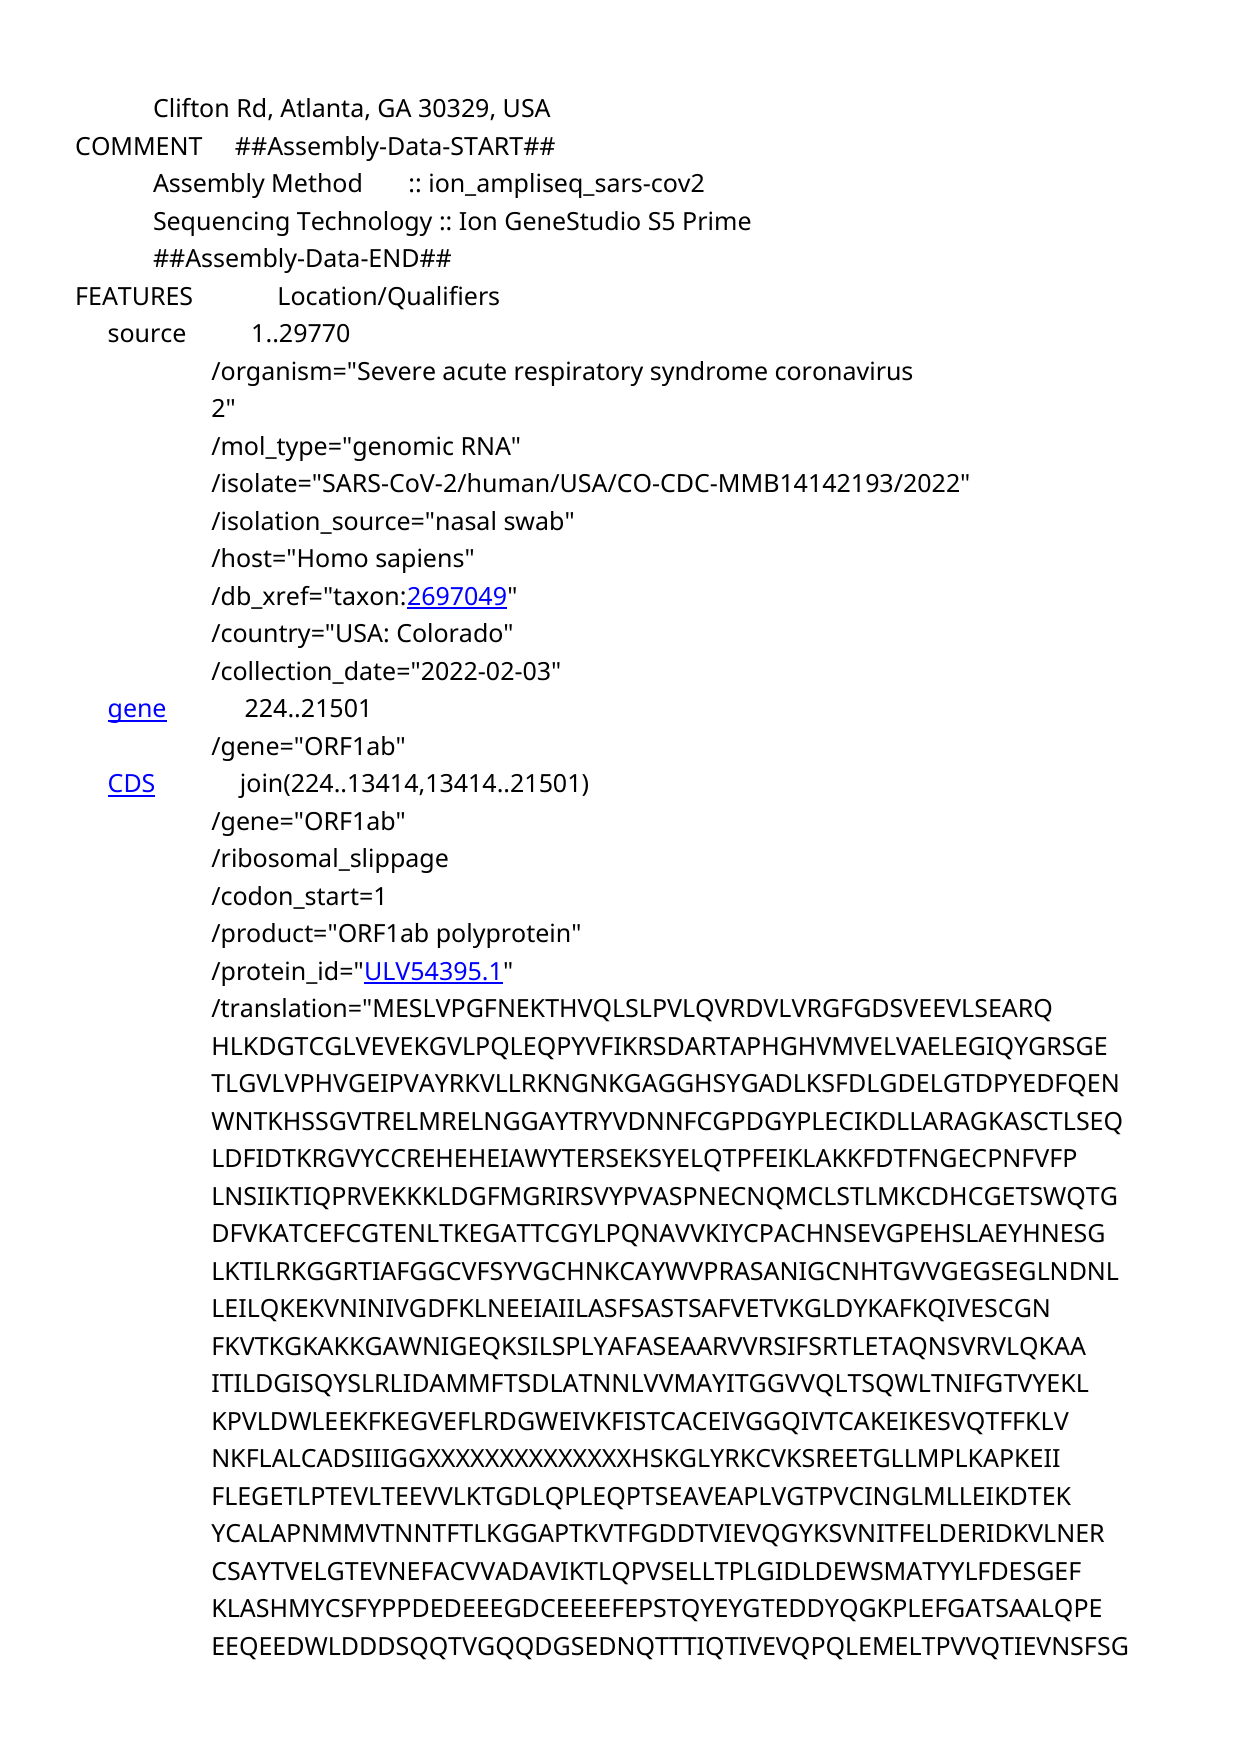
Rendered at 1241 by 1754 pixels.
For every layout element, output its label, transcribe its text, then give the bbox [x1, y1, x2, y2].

text LEILQKEKVNINIVGDFKLNEEIAIILASFSASTSAFVETVKGLDYKAFKQIVESCGN [75, 1289, 1165, 1327]
text /ribosomal_slippage [75, 839, 1165, 877]
text YCALAPNMMVTNNTFTLKGGAPTKVTFGDDTVIEVQGYKSVNITFELDERIDKVLNER [75, 1514, 1165, 1552]
text EEQEEDWLDDDSQQTVGQQDGSEDNQTTTIQTIVEVQPQLEMELTPVVQTIEVNSFSG [75, 1627, 1165, 1664]
text /db_xref="taxon:2697049" [75, 577, 1165, 614]
text /collection_date="2022-02-03" [75, 652, 1165, 689]
text /protein_id="ULV54395.1" [75, 952, 1165, 989]
text LDFIDTKRGVYCCREHEHEIAWYTERSEKSYELQTPFEIKLAKKFDTFNGECPNFVFP [75, 1139, 1165, 1177]
text gene 224..21501 [75, 689, 1165, 727]
text ##Assembly-Data-END## [75, 239, 1165, 277]
text Clifton Rd, Atlanta, GA 30329, USA [75, 89, 1165, 127]
text HLKDGTCGLVEVEKGVLPQLEQPYVFIKRSDARTAPHGHVMVELVAELEGIQYGRSGE [75, 1027, 1165, 1064]
text /isolate="SARS-CoV-2/human/USA/CO-CDC-MMB14142193/2022" [75, 464, 1165, 502]
text LKTILRKGGRTIAFGGCVFSYVGCHNKCAYWVPRASANIGCNHTGVVGEGSEGLNDNL [75, 1252, 1165, 1289]
text /organism="Severe acute respiratory syndrome coronavirus [75, 352, 1165, 389]
text /gene="ORF1ab" [75, 727, 1165, 764]
text /gene="ORF1ab" [75, 802, 1165, 839]
text FLEGETLPTEVLTEEVVLKTGDLQPLEQPTSEAVEAPLVGTPVCINGLMLLEIKDTEK [75, 1477, 1165, 1514]
text CSAYTVELGTEVNEFACVVADAVIKTLQPVSELLTPLGIDLDEWSMATYYLFDESGEF [75, 1552, 1165, 1589]
text ITILDGISQYSLRLIDAMMFTSDLATNNLVVMAYITGGVVQLTSQWLTNIFGTVYEKL [75, 1364, 1165, 1402]
text WNTKHSSGVTRELMRELNGGAYTRYVDNNFCGPDGYPLECIKDLLARAGKASCTLSEQ [75, 1102, 1165, 1139]
text /isolation_source="nasal swab" [75, 502, 1165, 539]
text CDS join(224..13414,13414..21501) [75, 764, 1165, 802]
text 2" [75, 389, 1165, 427]
text NKFLALCADSIIIGGXXXXXXXXXXXXXXHSKGLYRKCVKSREETGLLMPLKAPKEII [75, 1439, 1165, 1477]
text /translation="MESLVPGFNEKTHVQLSLPVLQVRDVLVRGFGDSVEEVLSEARQ [75, 989, 1165, 1027]
text FKVTKGKAKKGAWNIGEQKSILSPLYAFASEAARVVRSIFSRTLETAQNSVRVLQKAA [75, 1327, 1165, 1364]
text FEATURES Location/Qualifiers [75, 277, 1165, 314]
text COMMENT ##Assembly-Data-START## [75, 127, 1165, 164]
text /codon_start=1 [75, 877, 1165, 914]
text Assembly Method :: ion_ampliseq_sars-cov2 [75, 164, 1165, 202]
text DFVKATCEFCGTENLTKEGATTCGYLPQNAVVKIYCPACHNSEVGPEHSLAEYHNESG [75, 1214, 1165, 1252]
text /host="Homo sapiens" [75, 539, 1165, 577]
text TLGVLVPHVGEIPVAYRKVLLRKNGNKGAGGHSYGADLKSFDLGDELGTDPYEDFQEN [75, 1064, 1165, 1102]
text /country="USA: Colorado" [75, 614, 1165, 652]
text KPVLDWLEEKFKEGVEFLRDGWEIVKFISTCACEIVGGQIVTCAKEIKESVQTFFKLV [75, 1402, 1165, 1439]
text Sequencing Technology :: Ion GeneStudio S5 Prime [75, 202, 1165, 239]
text /product="ORF1ab polyprotein" [75, 914, 1165, 952]
text LNSIIKTIQPRVEKKKLDGFMGRIRSVYPVASPNECNQMCLSTLMKCDHCGETSWQTG [75, 1177, 1165, 1214]
text source 1..29770 [75, 314, 1165, 352]
text /mol_type="genomic RNA" [75, 427, 1165, 464]
text KLASHMYCSFYPPDEDEEEGDCEEEEFEPSTQYEYGTEDDYQGKPLEFGATSAALQPE [75, 1589, 1165, 1627]
